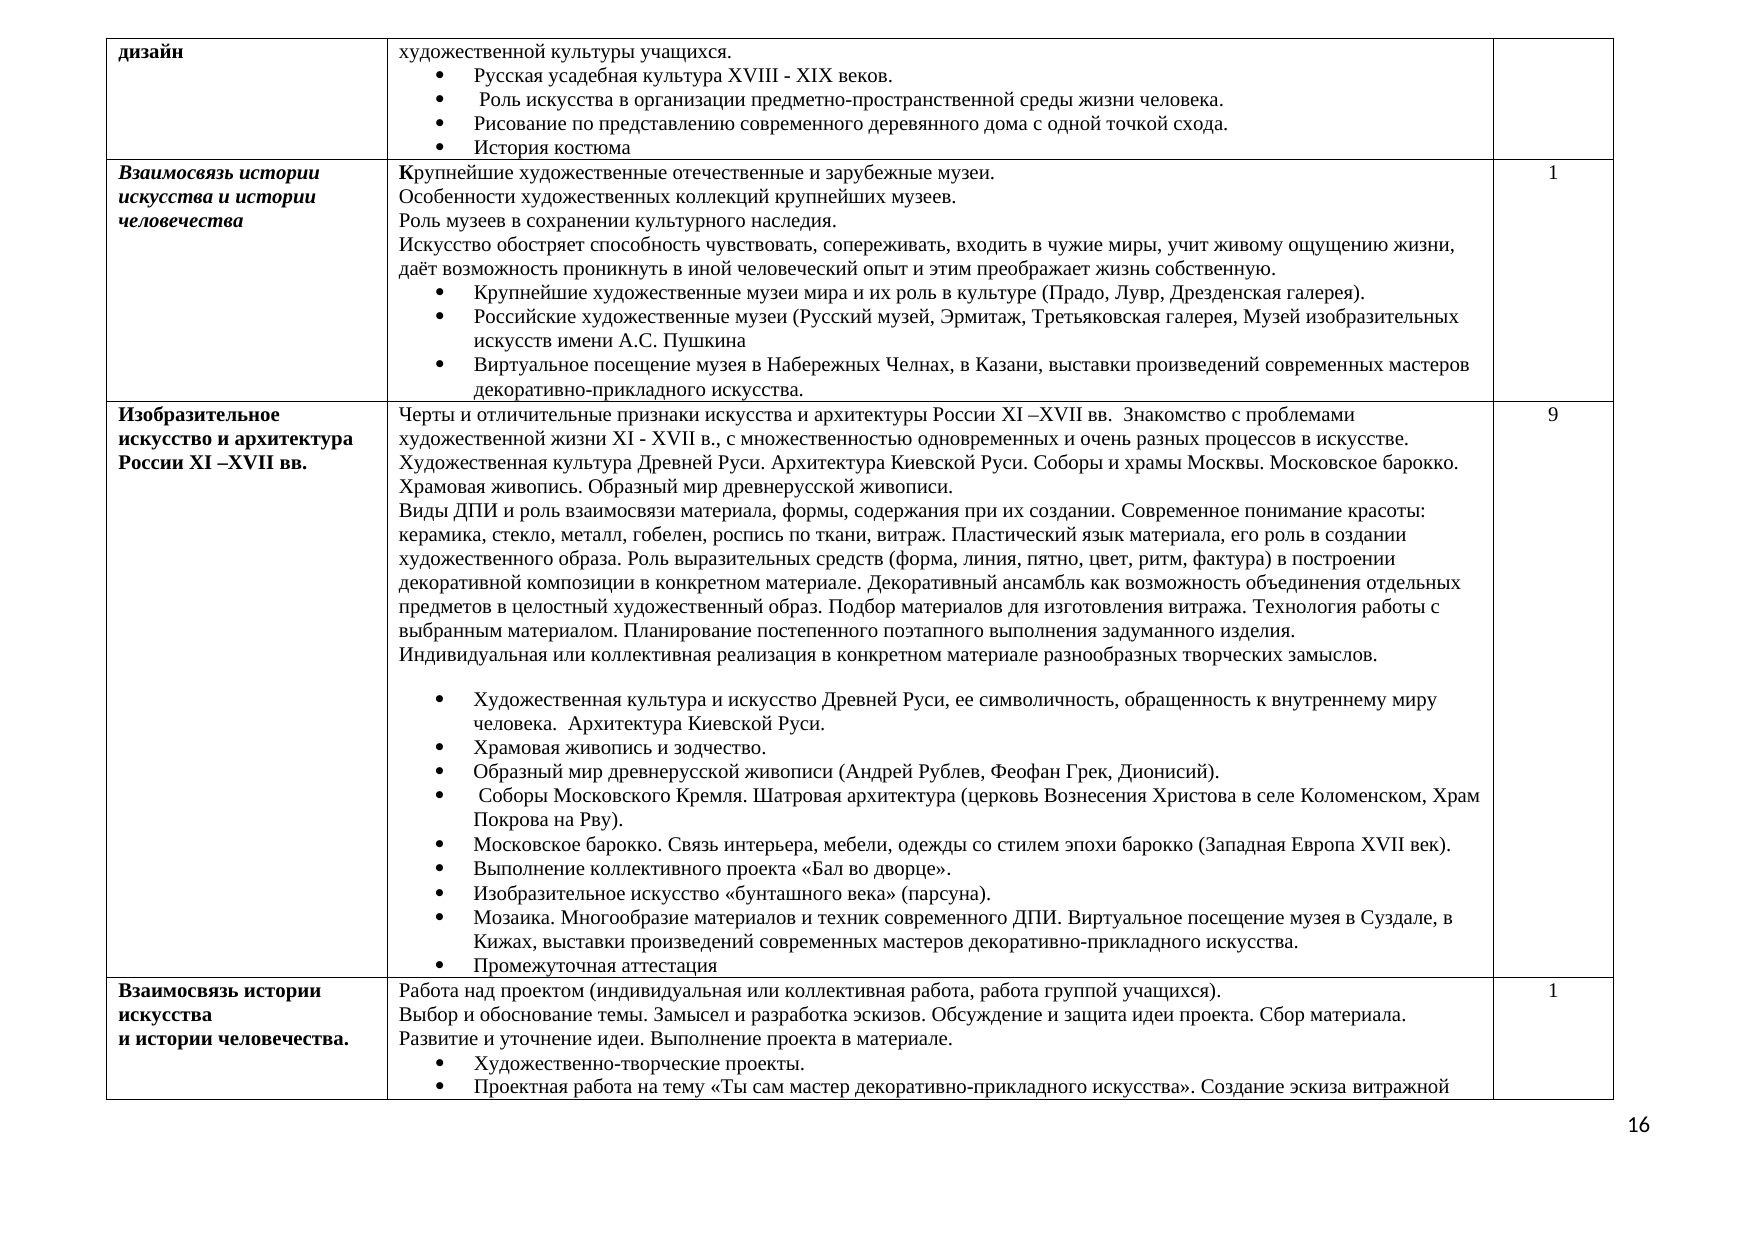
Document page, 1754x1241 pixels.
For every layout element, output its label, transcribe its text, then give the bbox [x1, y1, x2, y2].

table_cell 9 [1494, 402, 1613, 977]
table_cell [107, 39, 387, 159]
table_cell Черты и отличительные признаки искусства и архитектуры России XI –XVII вв. Знакомство с проблемами художественной жизни XI - XVII в., с множественностью одновременных и очень разных процессов в искусстве. Художественная культура Древней Руси. Архитектура Киевской Руси. Соборы и храмы Москвы. Московское барокко. Храмовая живопись. Образный мир древнерусской живописи. Виды ДПИ и роль взаимосвязи материала, формы, содержания при их создании. Современное понимание красоты: керамика, стекло, металл, гобелен, роспись по ткани, витраж. Пластический язык материала, его роль в создании художественного образа. Роль выразительных средств (форма, линия, пятно, цвет, ритм, фактура) в построении декоративной композиции в конкретном материале. Декоративный ансамбль как возможность объединения отдельных предметов в целостный художественный образ. Подбор материалов для изготовления витража. Технология работы с выбранным материалом. Планирование постепенного поэтапного выполнения задуманного изделия. Индивидуальная или коллективная реализация в конкретном материале разнообразных творческих замыслов. Художественная культура и искусство Древней Руси, ее символичность, обращенность к внутреннему миру человека. Архитектура Киевской Руси. Храмовая живопись и зодчество. Образный мир древнерусской живописи (Андрей Рублев, Феофан Грек, Дионисий). Соборы Московского Кремля. Шатровая архитектура (церковь Вознесения Христова в селе Коломенском, Храм Покрова на Рву). Московское барокко. Связь интерьера, мебели, одежды со стилем эпохи барокко (Западная Европа XVII век). Выполнение коллективного проекта «Бал во дворце». Изобразительное искусство «бунташного века» (парсуна). Мозаика. Многообразие материалов и техник современного ДПИ. Виртуальное посещение музея в Суздале, в Кижах, выставки произведений современных мастеров декоративно-прикладного искусства. Промежуточная аттестация [388, 402, 1493, 977]
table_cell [388, 39, 1493, 159]
table_cell Изобразительное искусство и архитектура России XI –XVII вв. [107, 402, 387, 977]
table_cell 1 [1494, 160, 1613, 401]
table_cell 2 [1494, 39, 1613, 159]
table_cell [388, 978, 1493, 1098]
table_cell 1 [1494, 978, 1613, 1098]
table_cell Крупнейшие художественные отечественные и зарубежные музеи. Особенности художественных коллекций крупнейших музеев. Роль музеев в сохранении культурного наследия. Искусство обостряет способность чувствовать, сопереживать, входить в чужие миры, учит живому ощущению жизни, даёт возможность проникнуть в иной человеческий опыт и этим преображает жизнь собственную. Крупнейшие художественные музеи мира и их роль в культуре (Прадо, Лувр, Дрезденская галерея). Российские художественные музеи (Русский музей, Эрмитаж, Третьяковская галерея, Музей изобразительных искусств имени А.С. Пушкина Виртуальное посещение музея в Набережных Челнах, в Казани, выставки произведений современных мастеров декоративно-прикладного искусства. [388, 160, 1493, 401]
table_cell Взаимосвязь истории искусства и истории человечества [107, 160, 387, 401]
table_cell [107, 978, 387, 1098]
